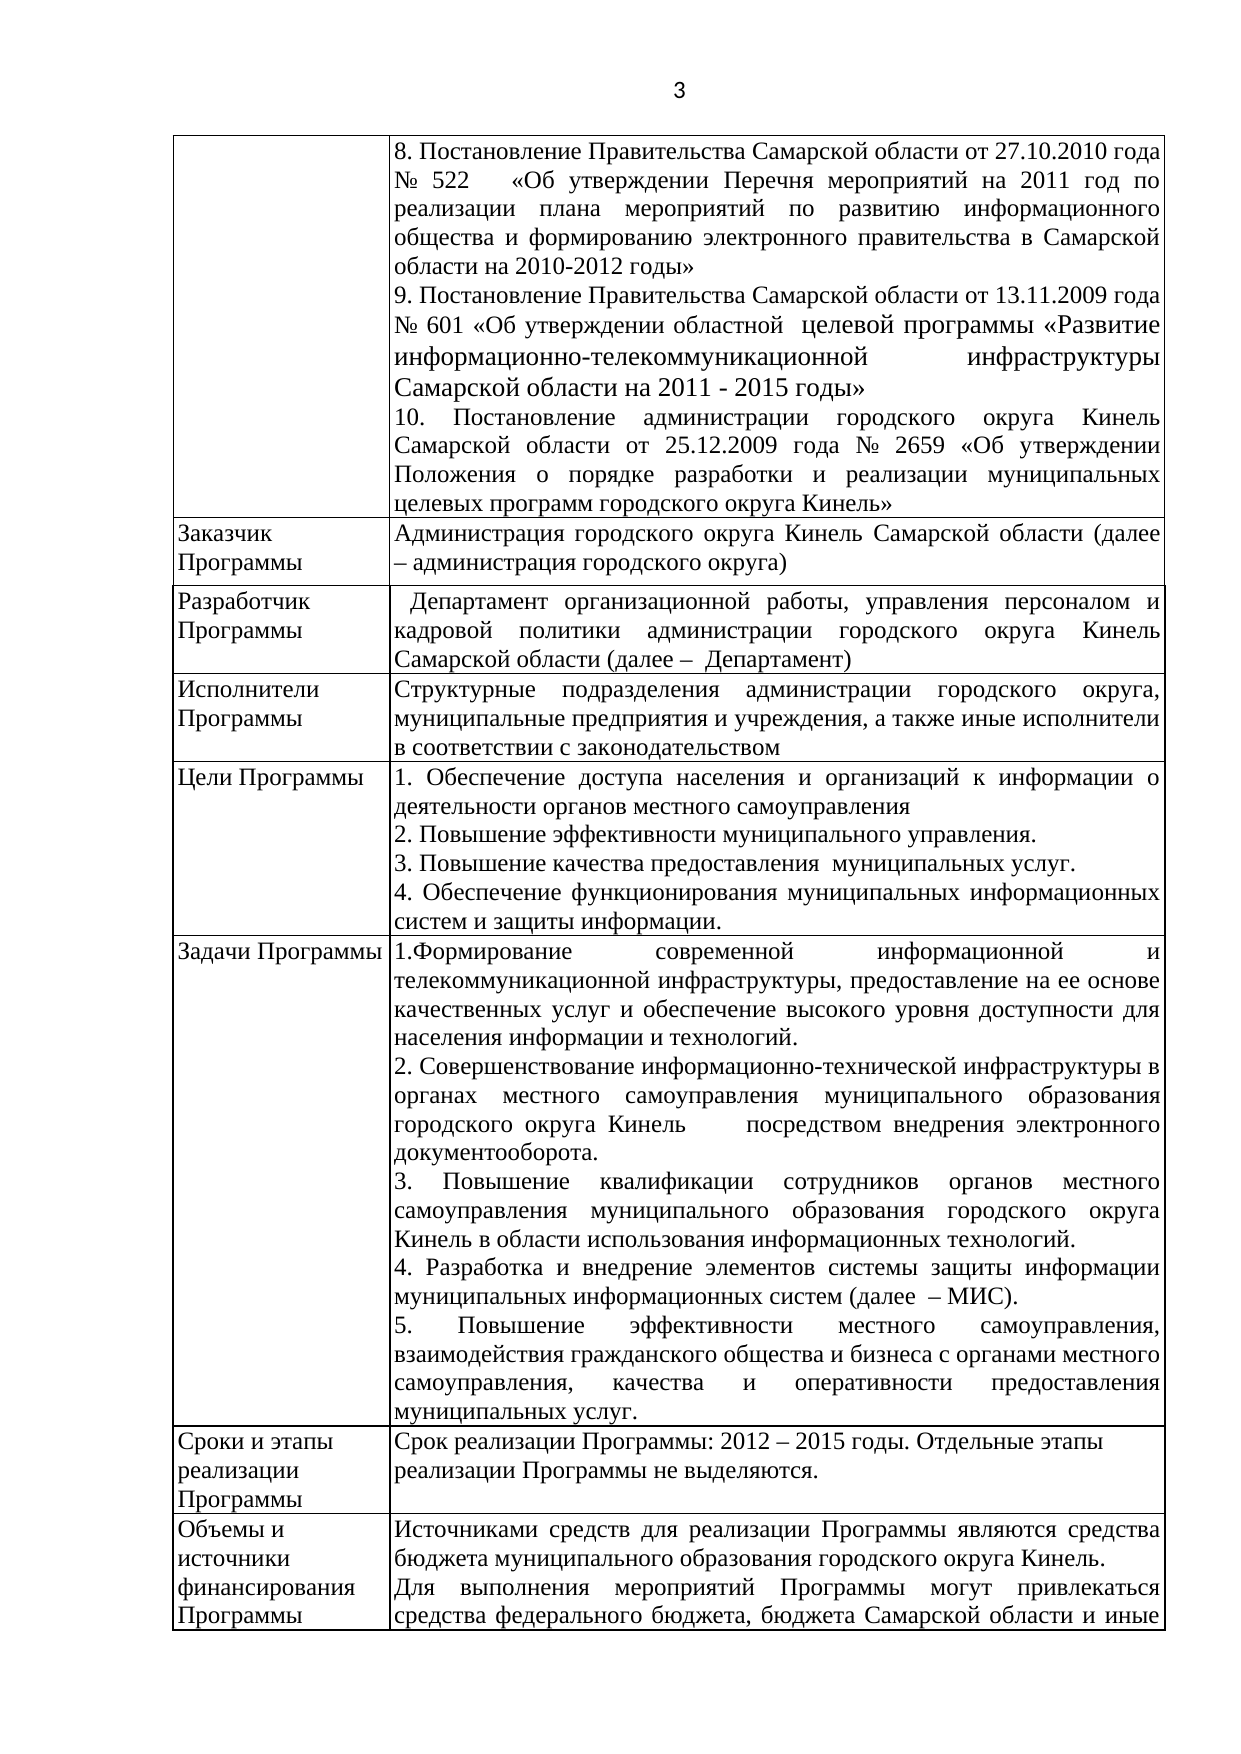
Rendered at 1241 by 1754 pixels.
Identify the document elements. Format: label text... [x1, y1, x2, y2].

table_cell Задачи Программы [174, 936, 389, 1425]
table_cell Администрация городского округа Кинель Самарской области (далее – администрация городского округа) [390, 518, 1164, 585]
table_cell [174, 1514, 389, 1629]
table_cell Заказчик Программы [174, 518, 389, 585]
table_cell Департамент организационной работы, управления персоналом и кадровой политики администрации городского округа Кинель Самарской области (далее – Департамент) [391, 586, 1164, 673]
table_cell Разработчик Программы [174, 586, 389, 673]
table_cell 1. Обеспечение доступа населения и организаций к информации о деятельности органов местного самоуправления 2. Повышение эффективности муниципального управления. 3. Повышение качества предоставления муниципальных услуг. 4. Обеспечение функционирования муниципальных информационных систем и защиты информации. [391, 762, 1164, 934]
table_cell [174, 136, 389, 517]
table_cell Исполнители Программы [174, 674, 389, 761]
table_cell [390, 136, 1164, 517]
table_cell Цели Программы [174, 762, 389, 934]
table_cell Структурные подразделения администрации городского округа, муниципальные предприятия и учреждения, а также иные исполнители в соответствии с законодательством [391, 674, 1164, 761]
table_cell Срок реализации Программы: 2012 – 2015 годы. Отдельные этапы реализации Программы не выделяются. [391, 1427, 1164, 1513]
table_cell 1.Формирование современной информационной и телекоммуникационной инфраструктуры, предоставление на ее основе качественных услуг и обеспечение высокого уровня доступности для населения информации и технологий. 2. Совершенствование информационно-технической инфраструктуры в органах местного самоуправления муниципального образования городского округа Кинель посредством внедрения электронного документооборота. 3. Повышение квалификации сотрудников органов местного самоуправления муниципального образования городского округа Кинель в области использования информационных технологий. 4. Разработка и внедрение элементов системы защиты информации муниципальных информационных систем (далее – МИС). 5. Повышение эффективности местного самоуправления, взаимодействия гражданского общества и бизнеса с органами местного самоуправления, качества и оперативности предоставления муниципальных услуг. [391, 936, 1164, 1425]
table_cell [391, 1514, 1164, 1629]
table_cell Сроки и этапы реализации Программы [174, 1427, 389, 1513]
